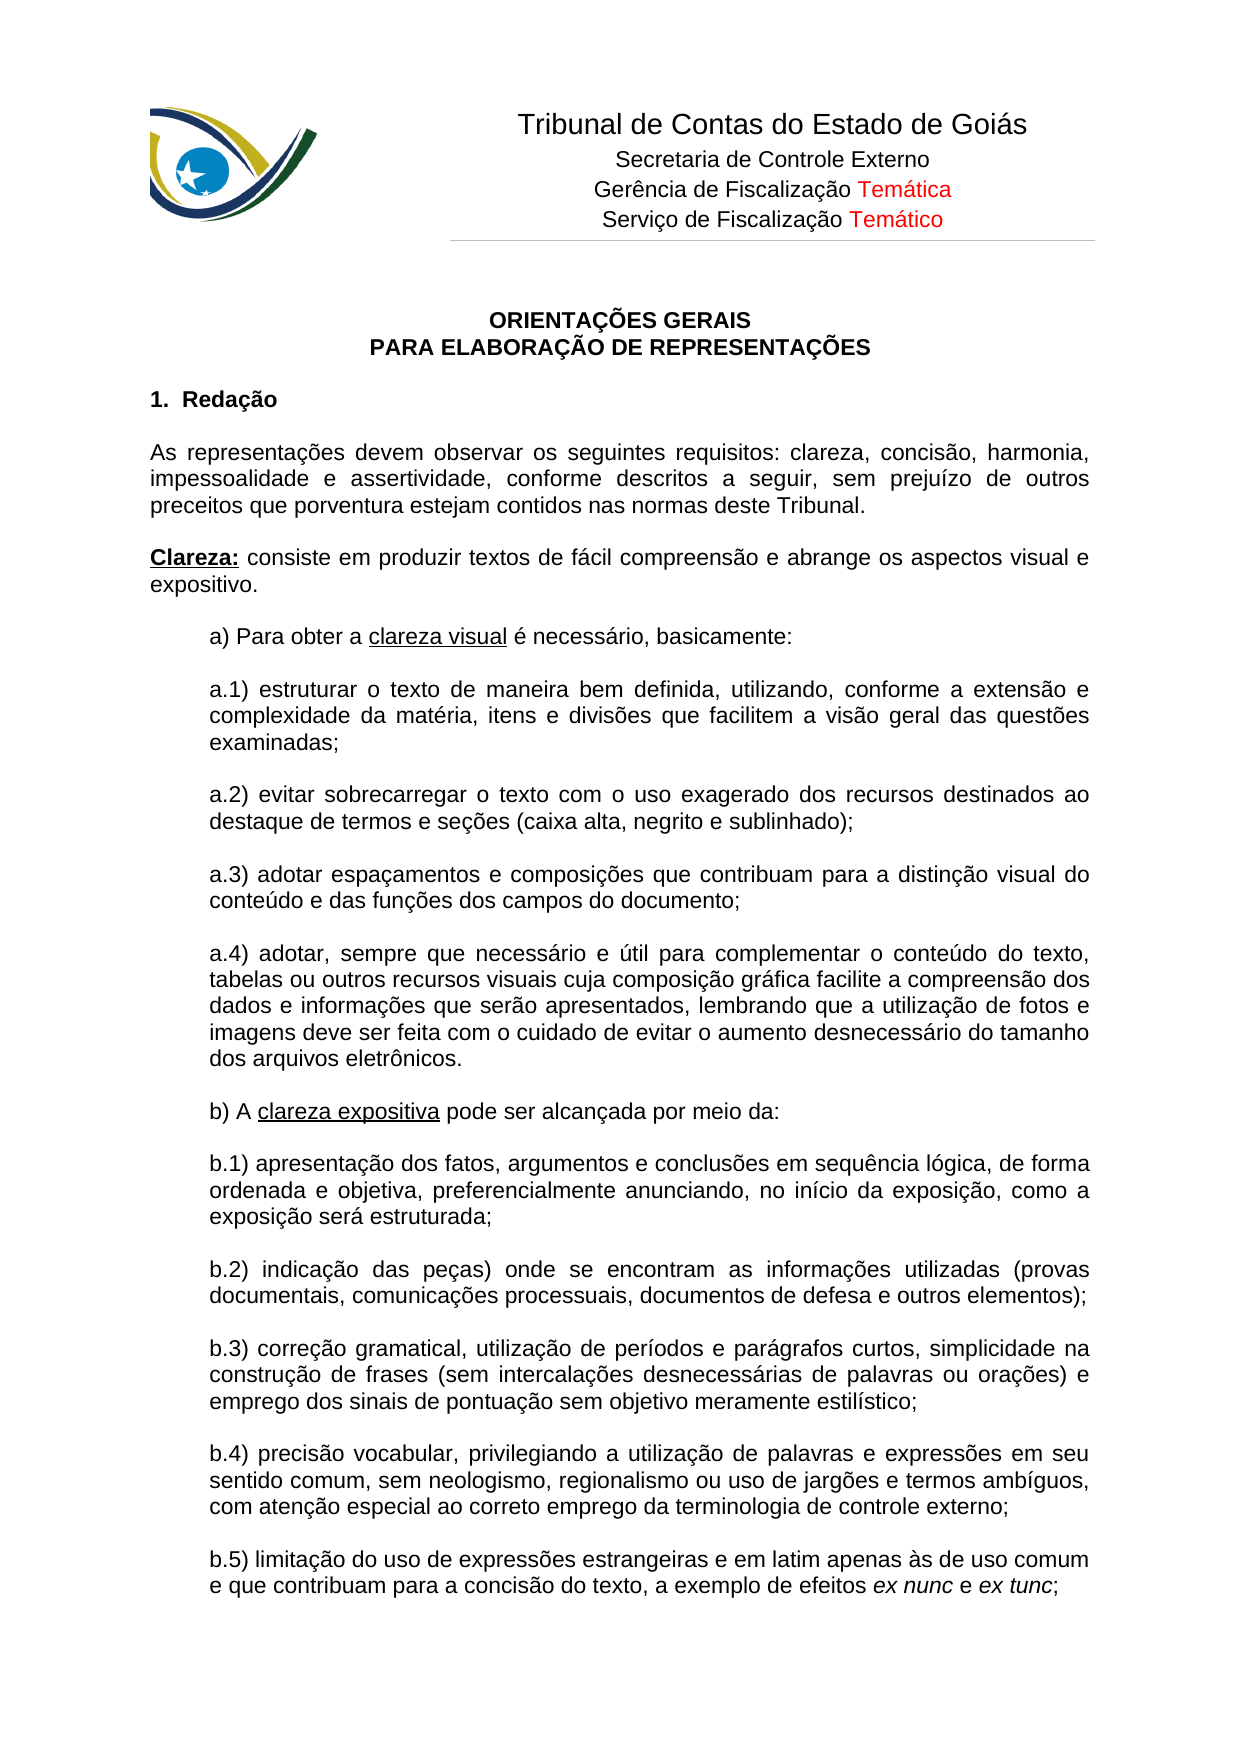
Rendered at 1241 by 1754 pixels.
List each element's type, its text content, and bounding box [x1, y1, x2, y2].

text Clareza: consiste em produzir textos de fácil compreensão e abrange os aspectos visual e expositivo. [150, 544, 1090, 597]
picture [150, 107, 319, 224]
text b.1) apresentação dos fatos, argumentos e conclusões em sequência lógica, de forma ordenada e objetiva, preferencialmente anunciando, no início da exposição, como a exposição será estruturada; [209, 1150, 1090, 1229]
text ORIENTAÇÕES GERAIS [150, 307, 1090, 333]
text a.3) adotar espaçamentos e composições que contribuam para a distinção visual do conteúdo e das funções dos campos do documento; [209, 861, 1090, 913]
text As representações devem observar os seguintes requisitos: clareza, concisão, harmonia, impessoalidade e assertividade, conforme descritos a seguir, sem prejuízo de outros preceitos que porventura estejam contidos nas normas deste Tribunal. [150, 439, 1090, 518]
text 1. Redação [150, 386, 1090, 412]
text a) Para obter a clareza visual é necessário, basicamente: [209, 623, 1090, 650]
text b.4) precisão vocabular, privilegiando a utilização de palavras e expressões em seu sentido comum, sem neologismo, regionalismo ou uso de jargões e termos ambíguos, com atenção especial ao correto emprego da terminologia de controle externo; [209, 1440, 1090, 1519]
text b.3) correção gramatical, utilização de períodos e parágrafos curtos, simplicidade na construção de frases (sem intercalações desnecessárias de palavras ou orações) e emprego dos sinais de pontuação sem objetivo meramente estilístico; [209, 1335, 1090, 1414]
text a.2) evitar sobrecarregar o texto com o uso exagerado dos recursos destinados ao destaque de termos e seções (caixa alta, negrito e sublinhado); [209, 781, 1090, 834]
text a.4) adotar, sempre que necessário e útil para complementar o conteúdo do texto, tabelas ou outros recursos visuais cuja composição gráfica facilite a compreensão dos dados e informações que serão apresentados, lembrando que a utilização de fotos e imagens deve ser feita com o cuidado de evitar o aumento desnecessário do tamanho dos arquivos eletrônicos. [209, 939, 1090, 1071]
text b.5) limitação do uso de expressões estrangeiras e em latim apenas às de uso comum e que contribuam para a concisão do texto, a exemplo de efeitos ex nunc e ex tunc; [209, 1546, 1090, 1598]
text a.1) estruturar o texto de maneira bem definida, utilizando, conforme a extensão e complexidade da matéria, itens e divisões que facilitem a visão geral das questões examinadas; [209, 676, 1090, 755]
text b.2) indicação das peças) onde se encontram as informações utilizadas (provas documentais, comunicações processuais, documentos de defesa e outros elementos); [209, 1256, 1090, 1308]
text PARA ELABORAÇÃO DE REPRESENTAÇÕES [150, 333, 1090, 360]
text b) A clareza expositiva pode ser alcançada por meio da: [209, 1098, 1090, 1124]
